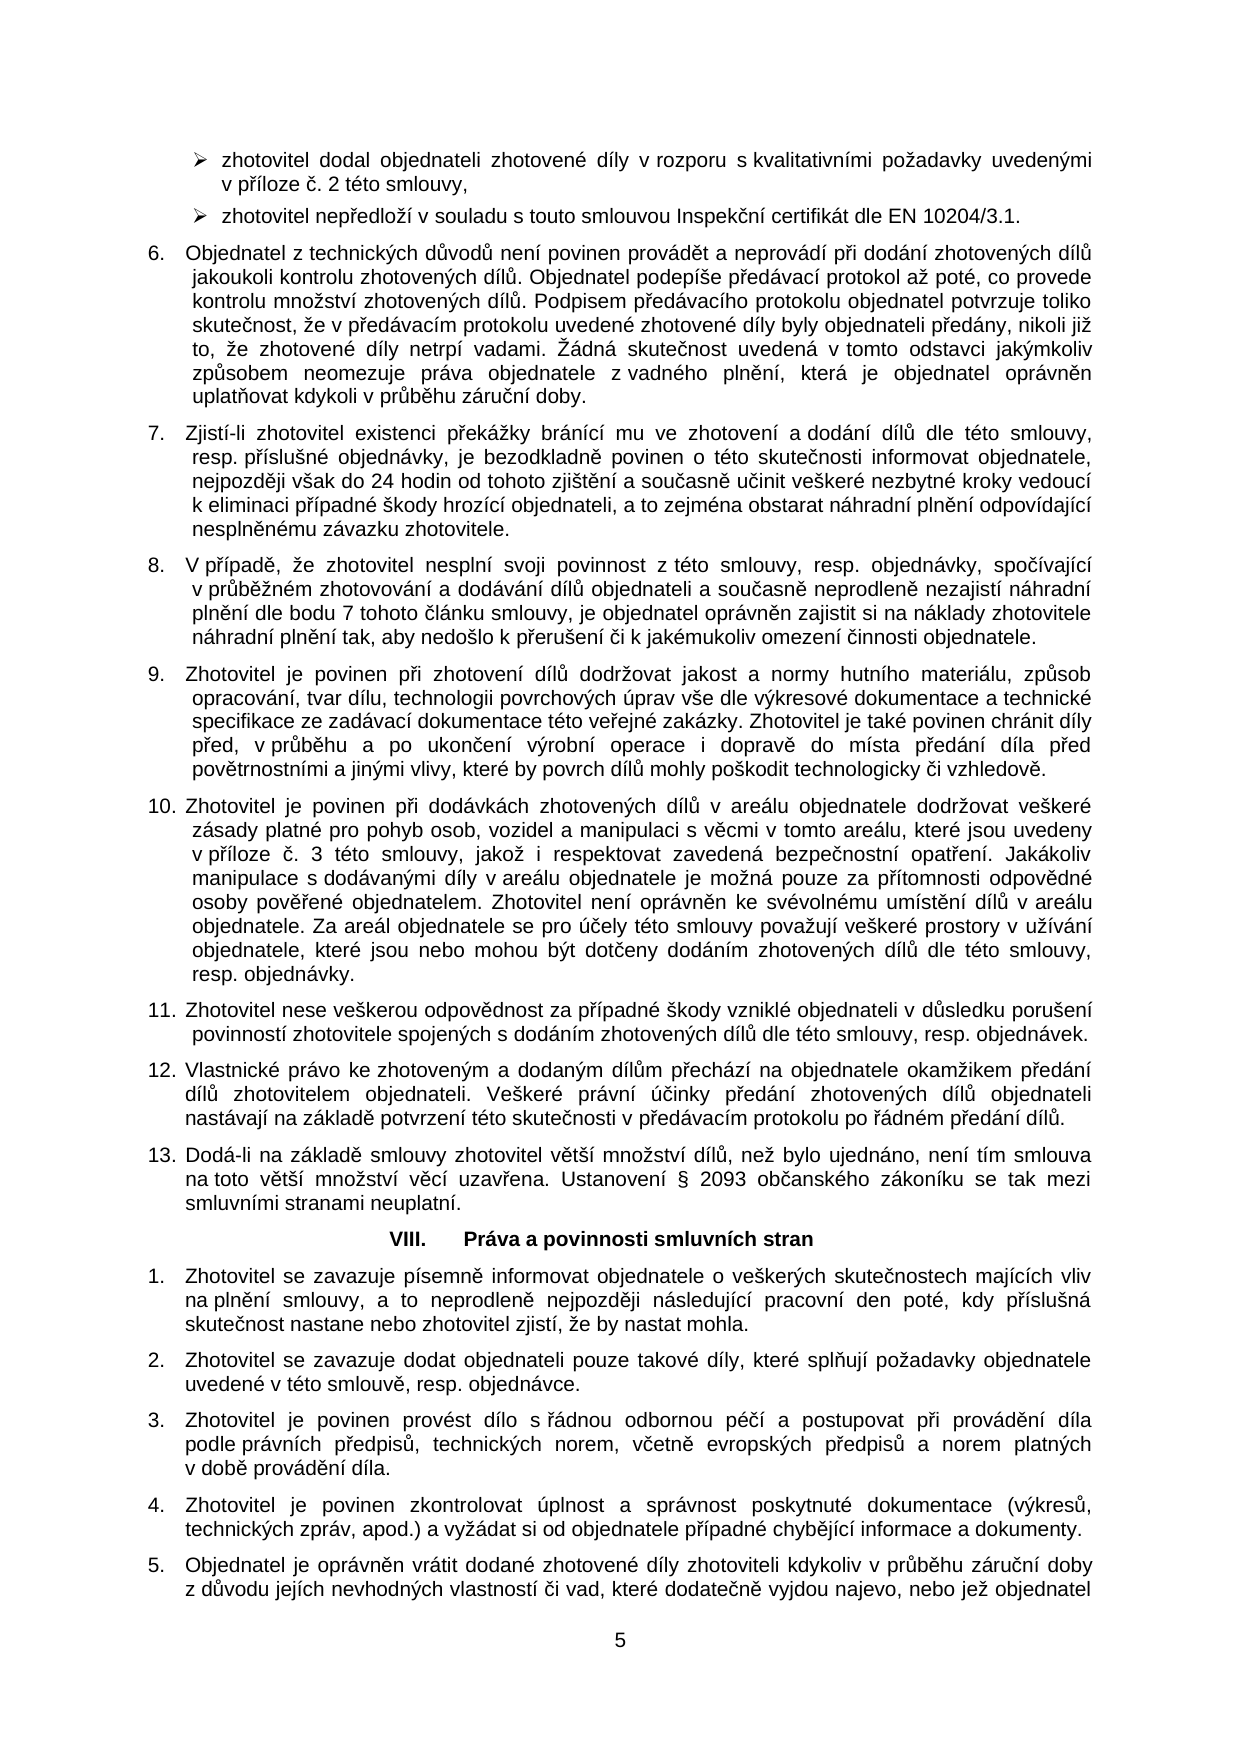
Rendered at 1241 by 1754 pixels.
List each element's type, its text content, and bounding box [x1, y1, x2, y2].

list Zhotovitel je povinen provést dílo s řádnou odbornou péčí a postupovat při provádění díla podle právních předpisů, technických norem, včetně evropských předpisů a norem platných v době provádění díla. [148, 1408, 1093, 1480]
list zhotovitel dodal objednateli zhotovené díly v rozporu s kvalitativními požadavky uvedenými v příloze č. 2 této smlouvy, [192, 148, 1093, 196]
list V případě, že zhotovitel nesplní svoji povinnost z této smlouvy, resp. objednávky, spočívající v průběžném zhotovování a dodávání dílů objednateli a současně neprodleně nezajistí náhradní plnění dle bodu 7 tohoto článku smlouvy, je objednatel oprávněn zajistit si na náklady zhotovitele náhradní plnění tak, aby nedošlo k přerušení či k jakémukoliv omezení činnosti objednatele. [148, 553, 1093, 649]
list zhotovitel nepředloží v souladu s touto smlouvou Inspekční certifikát dle EN 10204/3.1. [192, 204, 1093, 228]
list Vlastnické právo ke zhotoveným a dodaným dílům přechází na objednatele okamžikem předání dílů zhotovitelem objednateli. Veškeré právní účinky předání zhotovených dílů objednateli nastávají na základě potvrzení této skutečnosti v předávacím protokolu po řádném předání dílů. [148, 1058, 1093, 1130]
list Zhotovitel je povinen při dodávkách zhotovených dílů v areálu objednatele dodržovat veškeré zásady platné pro pohyb osob, vozidel a manipulaci s věcmi v tomto areálu, které jsou uvedeny v příloze č. 3 této smlouvy, jakož i respektovat zavedená bezpečnostní opatření. Jakákoliv manipulace s dodávanými díly v areálu objednatele je možná pouze za přítomnosti odpovědné osoby pověřené objednatelem. Zhotovitel není oprávněn ke svévolnému umístění dílů v areálu objednatele. Za areál objednatele se pro účely této smlouvy považují veškeré prostory v užívání objednatele, které jsou nebo mohou být dotčeny dodáním zhotovených dílů dle této smlouvy, resp. objednávky. [148, 794, 1093, 985]
list Zjistí-li zhotovitel existenci překážky bránící mu ve zhotovení a dodání dílů dle této smlouvy, resp. příslušné objednávky, je bezodkladně povinen o této skutečnosti informovat objednatele, nejpozději však do 24 hodin od tohoto zjištění a současně učinit veškeré nezbytné kroky vedoucí k eliminaci případné škody hrozící objednateli, a to zejména obstarat náhradní plnění odpovídající nesplněnému závazku zhotovitele. [148, 421, 1093, 541]
list Zhotovitel se zavazuje písemně informovat objednatele o veškerých skutečnostech majících vliv na plnění smlouvy, a to neprodleně nejpozději následující pracovní den poté, kdy příslušná skutečnost nastane nebo zhotovitel zjistí, že by nastat mohla. [148, 1263, 1093, 1335]
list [148, 1553, 1093, 1601]
subtitle Práva a povinnosti smluvních stran [148, 1227, 1093, 1251]
list Dodá-li na základě smlouvy zhotovitel větší množství dílů, než bylo ujednáno, není tím smlouva na toto větší množství věcí uzavřena. Ustanovení § 2093 občanského zákoníku se tak mezi smluvními stranami neuplatní. [148, 1143, 1093, 1214]
list Zhotovitel se zavazuje dodat objednateli pouze takové díly, které splňují požadavky objednatele uvedené v této smlouvě, resp. objednávce. [148, 1348, 1093, 1396]
list Zhotovitel je povinen zkontrolovat úplnost a správnost poskytnuté dokumentace (výkresů, technických zpráv, apod.) a vyžádat si od objednatele případné chybějící informace a dokumenty. [148, 1493, 1093, 1541]
list Zhotovitel je povinen při zhotovení dílů dodržovat jakost a normy hutního materiálu, způsob opracování, tvar dílu, technologii povrchových úprav vše dle výkresové dokumentace a technické specifikace ze zadávací dokumentace této veřejné zakázky. Zhotovitel je také povinen chránit díly před, v průběhu a po ukončení výrobní operace i dopravě do místa předání díla před povětrnostními a jinými vlivy, které by povrch dílů mohly poškodit technologicky či vzhledově. [148, 661, 1093, 781]
list Zhotovitel nese veškerou odpovědnost za případné škody vzniklé objednateli v důsledku porušení povinností zhotovitele spojených s dodáním zhotovených dílů dle této smlouvy, resp. objednávek. [148, 998, 1093, 1046]
list Objednatel z technických důvodů není povinen provádět a neprovádí při dodání zhotovených dílů jakoukoli kontrolu zhotovených dílů. Objednatel podepíše předávací protokol až poté, co provede kontrolu množství zhotovených dílů. Podpisem předávacího protokolu objednatel potvrzuje toliko skutečnost, že v předávacím protokolu uvedené zhotovené díly byly objednateli předány, nikoli již to, že zhotovené díly netrpí vadami. Žádná skutečnost uvedená v tomto odstavci jakýmkoliv způsobem neomezuje práva objednatele z vadného plnění, která je objednatel oprávněn uplatňovat kdykoli v průběhu záruční doby. [148, 241, 1093, 408]
